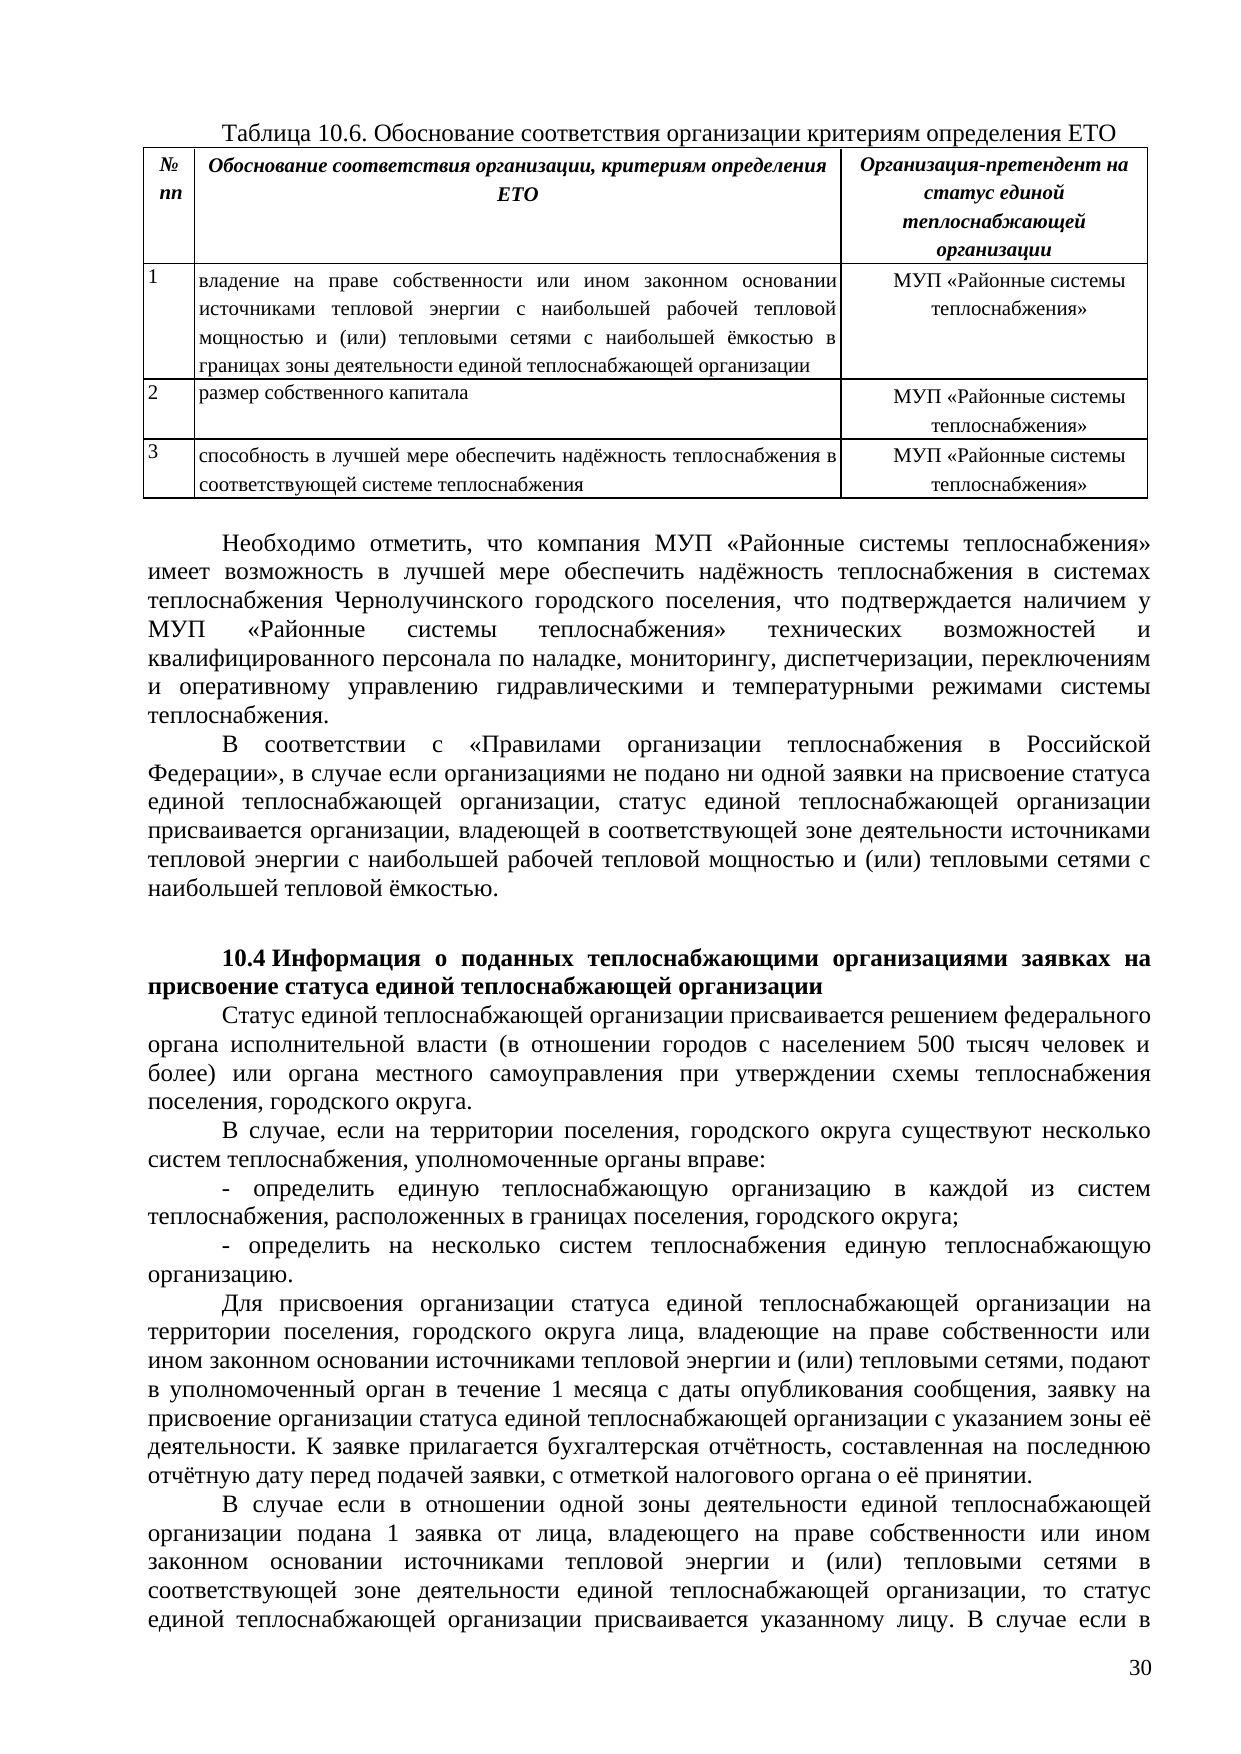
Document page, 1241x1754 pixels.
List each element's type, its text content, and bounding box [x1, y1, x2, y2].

table_header Обоснование соответствия организации, критериям определения ЕТО [195, 148, 841, 263]
table_cell 3 [144, 440, 194, 497]
text В случае, если на территории поселения, городского округа существуют несколько систем теплоснабжения, уполномоченные органы вправе: [148, 1115, 1152, 1173]
text Для присвоения организации статуса единой теплоснабжающей организации на территории поселения, городского округа лица, владеющие на праве собственности или ином законном основании источниками тепловой энергии и (или) тепловыми сетями, подают в уполномоченный орган в течение 1 месяца с даты опубликования сообщения, заявку на присвоение организации статуса единой теплоснабжающей организации с указанием зоны её деятельности. К заявке прилагается бухгалтерская отчётность, составленная на последнюю отчётную дату перед подачей заявки, с отметкой налогового органа о её принятии. [148, 1288, 1152, 1489]
text Необходимо отметить, что компания МУП «Районные системы теплоснабжения» имеет возможность в лучшей мере обеспечить надёжность теплоснабжения в системах теплоснабжения Чернолучинского городского поселения, что подтверждается наличием у МУП «Районные системы теплоснабжения» технических возможностей и квалифицированного персонала по наладке, мониторингу, диспетчеризации, переключениям и оперативному управлению гидравлическими и температурными режимами системы теплоснабжения. [148, 528, 1152, 729]
text - определить на несколько систем теплоснабжения единую теплоснабжающую организацию. [148, 1230, 1152, 1288]
table_cell МУП «Районные системы теплоснабжения» [842, 440, 1147, 497]
table_cell способность в лучшей мере обеспечить надёжность теплоснабжения в соответствующей системе теплоснабжения [195, 440, 840, 497]
table_header Организация-претендент на статус единой теплоснабжающей организации [842, 148, 1147, 263]
table_header № пп [144, 148, 194, 263]
text В соответствии с «Правилами организации теплоснабжения в Российской Федерации», в случае если организациями не подано ни одной заявки на присвоение статуса единой теплоснабжающей организации, статус единой теплоснабжающей организации присваивается организации, владеющей в соответствующей зоне деятельности источниками тепловой энергии с наибольшей рабочей тепловой мощностью и (или) тепловыми сетями с наибольшей тепловой ёмкостью. [148, 729, 1152, 901]
table_cell 1 [144, 264, 194, 378]
table_cell МУП «Районные системы теплоснабжения» [842, 380, 1147, 438]
table_cell размер собственного капитала [195, 380, 840, 438]
table_cell МУП «Районные системы теплоснабжения» [842, 264, 1147, 378]
table_cell 2 [144, 380, 194, 438]
text - определить единую теплоснабжающую организацию в каждой из систем теплоснабжения, расположенных в границах поселения, городского округа; [148, 1173, 1152, 1230]
table_cell владение на праве собственности или ином законном основании источниками тепловой энергии с наибольшей рабочей тепловой мощностью и (или) тепловыми сетями с наибольшей ёмкостью в границах зоны деятельности единой теплоснабжающей организации [195, 264, 840, 378]
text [148, 1489, 1152, 1633]
subtitle Информация о поданных теплоснабжающими организациями заявках на присвоение статуса единой теплоснабжающей организации [148, 943, 1152, 1000]
text Статус единой теплоснабжающей организации присваивается решением федерального органа исполнительной власти (в отношении городов с населением 500 тысяч человек и более) или органа местного самоуправления при утверждении схемы теплоснабжения поселения, городского округа. [148, 1000, 1152, 1115]
